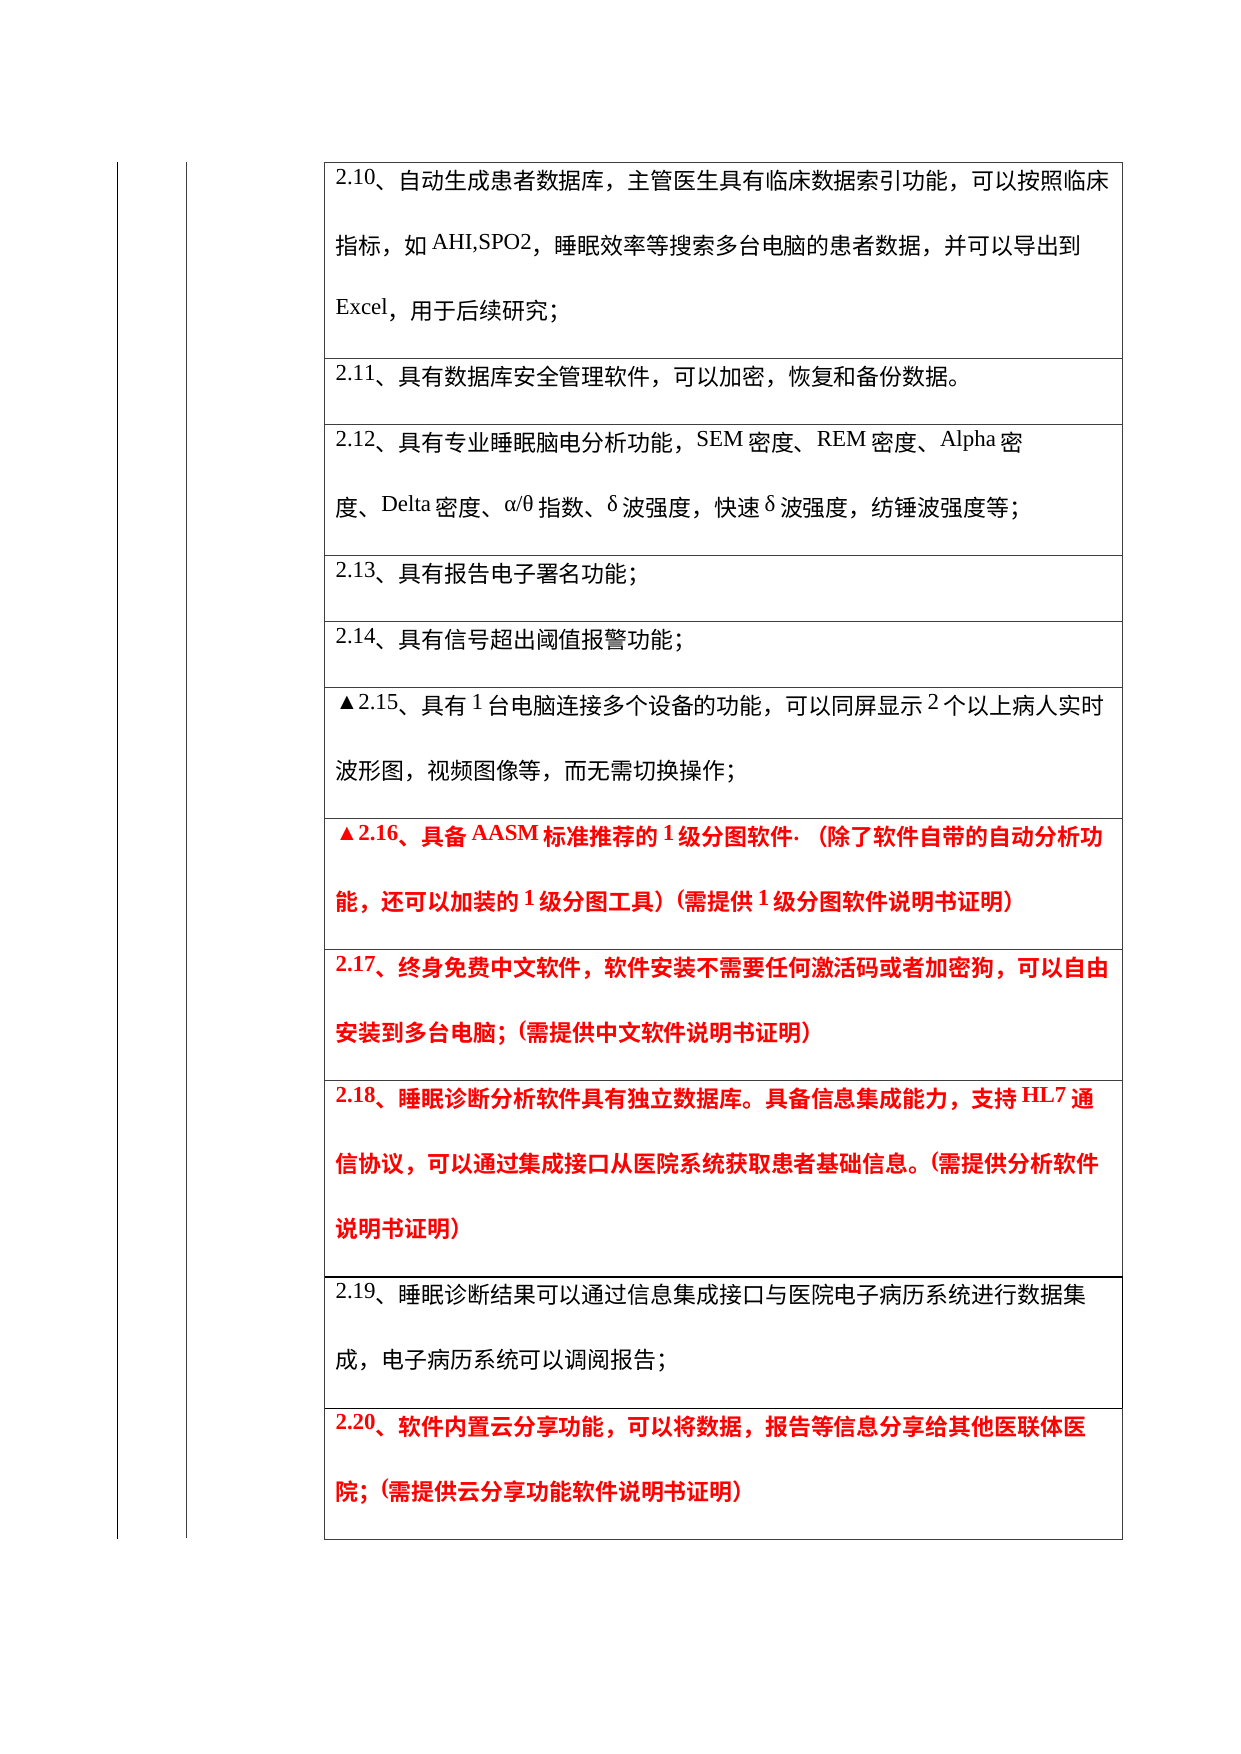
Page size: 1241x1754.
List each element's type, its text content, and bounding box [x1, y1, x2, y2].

table_cell ▲2.15、具有1台电脑连接多个设备的功能，可以同屏显示2个以上病人实时波形图，视频图像等，而无需切换操作； [325, 688, 1122, 818]
table_cell ▲2.16、具备AASM标准推荐的1级分图软件. （除了软件自带的自动分析功能，还可以加装的1级分图工具）(需提供1级分图软件说明书证明） [325, 819, 1122, 949]
table_cell 2.13、具有报告电子署名功能； [325, 556, 1122, 621]
table_cell 2.12、具有专业睡眠脑电分析功能，SEM密度、REM密度、Alpha密度、Delta密度、α/θ指数、δ波强度，快速δ波强度，纺锤波强度等； [325, 425, 1122, 555]
table_cell 2.14、具有信号超出阈值报警功能； [325, 622, 1122, 687]
table_cell 2.10、自动生成患者数据库，主管医生具有临床数据索引功能，可以按照临床指标，如AHI,SPO2，睡眠效率等搜索多台电脑的患者数据，并可以导出到Excel，用于后续研究； [325, 163, 1122, 358]
table_cell 2.19、睡眠诊断结果可以通过信息集成接口与医院电子病历系统进行数据集成，电子病历系统可以调阅报告； [325, 1278, 1122, 1407]
table_cell 2.17、终身免费中文软件，软件安装不需要任何激活码或者加密狗，可以自由安装到多台电脑；(需提供中文软件说明书证明） [325, 950, 1122, 1080]
table_cell 2.20、软件内置云分享功能，可以将数据，报告等信息分享给其他医联体医院；(需提供云分享功能软件说明书证明） [325, 1409, 1122, 1538]
table_cell 2.18、睡眠诊断分析软件具有独立数据库。具备信息集成能力，支持HL7通信协议，可以通过集成接口从医院系统获取患者基础信息。(需提供分析软件说明书证明） [325, 1081, 1122, 1276]
table_cell 2.11、具有数据库安全管理软件，可以加密，恢复和备份数据。 [325, 359, 1122, 424]
